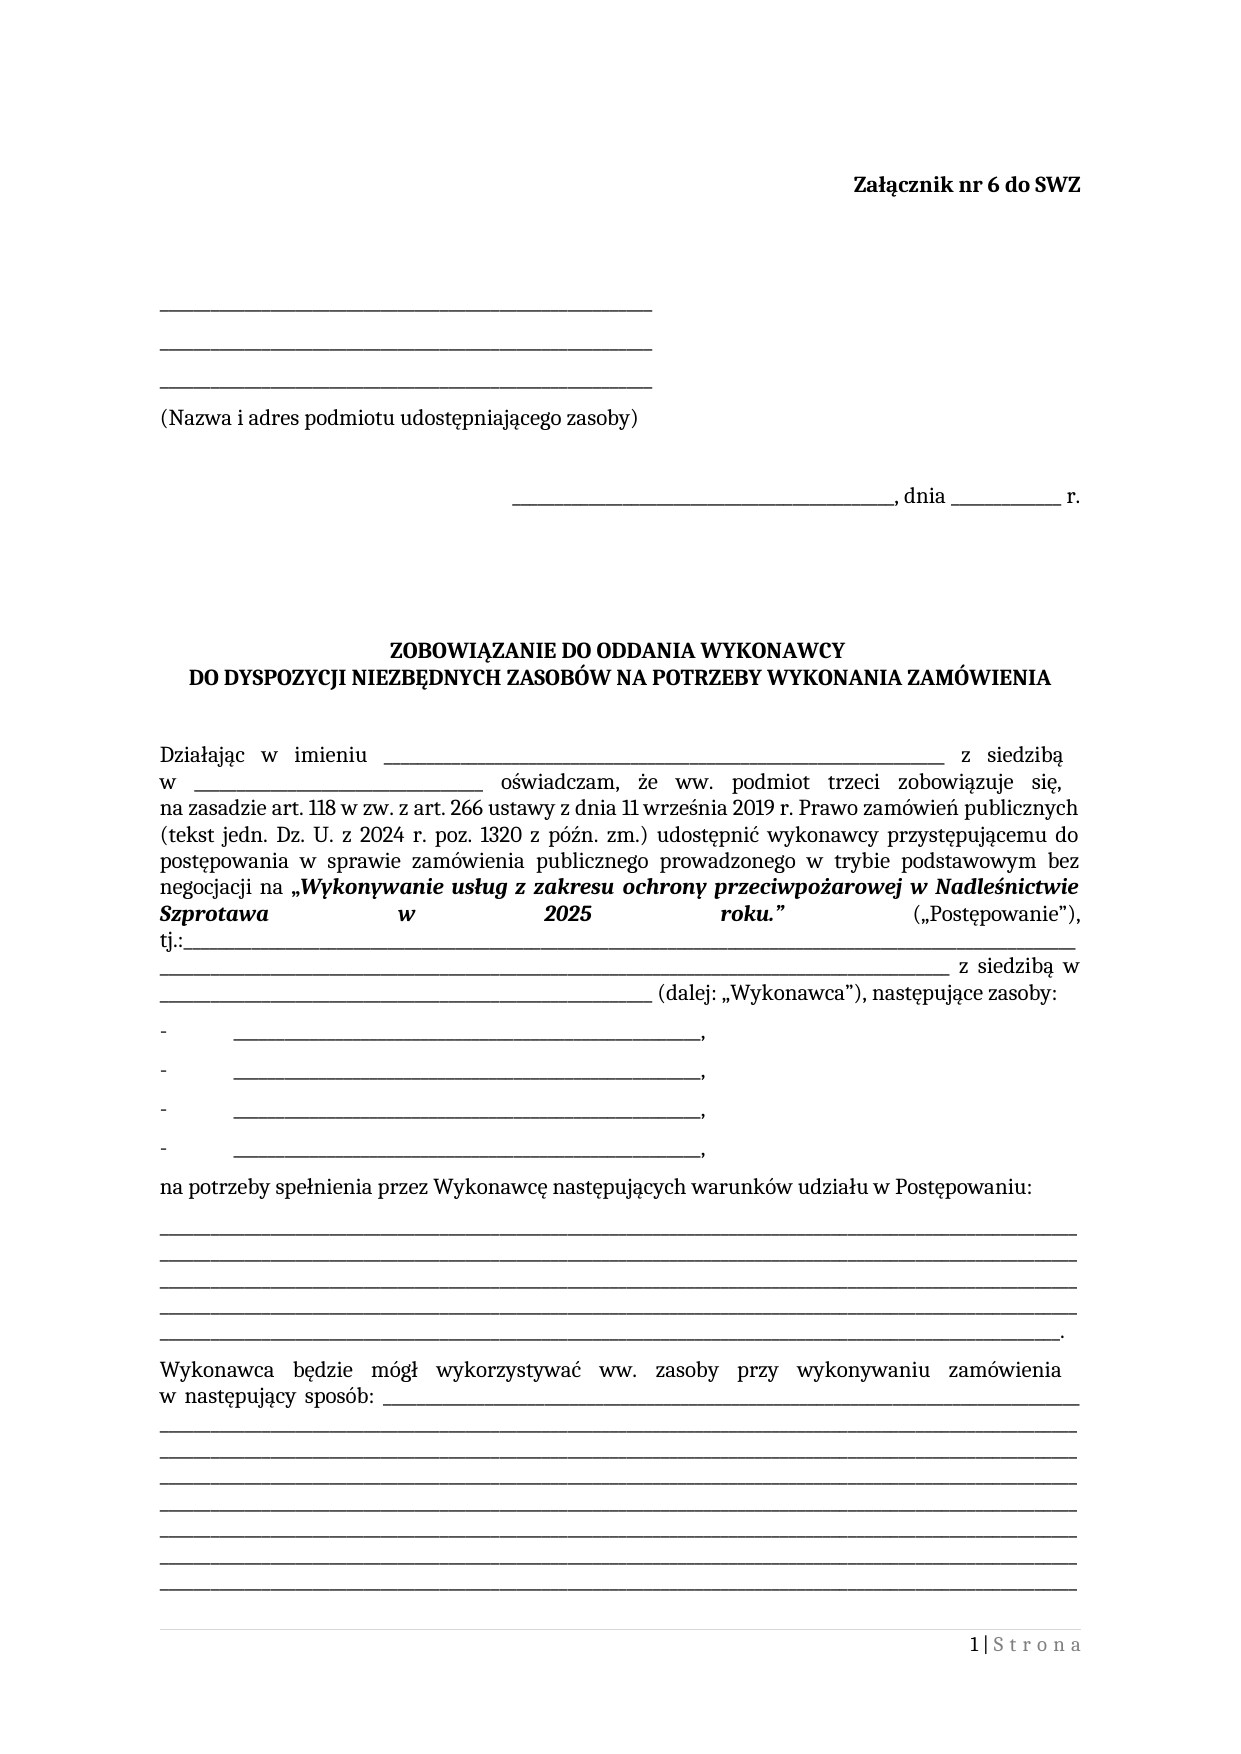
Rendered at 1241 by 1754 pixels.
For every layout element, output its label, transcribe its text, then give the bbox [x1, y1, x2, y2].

text - _______________________________________________________, [159, 1135, 1081, 1161]
text __________________________________________________________________________________________________________________________________________________________________________________________________________________________________________________________________________________________________________________________________________________________________________________________________________________________________________________________________________________________________________________________________________________________. [159, 1213, 1081, 1344]
text Działając w imieniu __________________________________________________________________ z siedzibą w __________________________________ oświadczam, że ww. podmiot trzeci zobowiązuje się, na zasadzie art. 118 w zw. z art. 266 ustawy z dnia 11 września 2019 r. Prawo zamówień publicznych (tekst jedn. Dz. U. z 2024 r. poz. 1320 z późn. zm.) udostępnić wykonawcy przystępującemu do postępowania w sprawie zamówienia publicznego prowadzonego w trybie podstawowym bez negocjacji na „Wykonywanie usług z zakresu ochrony przeciwpożarowej w Nadleśnictwie Szprotawa w 2025 roku.” („Postępowanie”), tj.:______________________________________________________________________________________________________________________________________________________________________________________________________ z siedzibą w __________________________________________________________ (dalej: „Wykonawca”), następujące zasoby: [159, 742, 1081, 1006]
text - _______________________________________________________, [159, 1018, 1081, 1045]
text (Nazwa i adres podmiotu udostępniającego zasoby) [159, 405, 1081, 431]
text __________________________________________________________ [159, 327, 1081, 354]
text __________________________________________________________ [159, 288, 1081, 315]
text na potrzeby spełnienia przez Wykonawcę następujących warunków udziału w Postępowaniu: [159, 1174, 1081, 1200]
text Załącznik nr 6 do SWZ [159, 172, 1081, 198]
text - _______________________________________________________, [159, 1057, 1081, 1083]
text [159, 1357, 1081, 1594]
text ZOBOWIĄZANIE DO ODDANIA WYKONAWCY DO DYSPOZYCJI NIEZBĘDNYCH ZASOBÓW NA POTRZEBY WYKONANIA ZAMÓWIENIA [159, 638, 1081, 691]
text _____________________________________________, dnia _____________ r. [159, 483, 1081, 509]
text - _______________________________________________________, [159, 1096, 1081, 1122]
text __________________________________________________________ [159, 366, 1081, 393]
